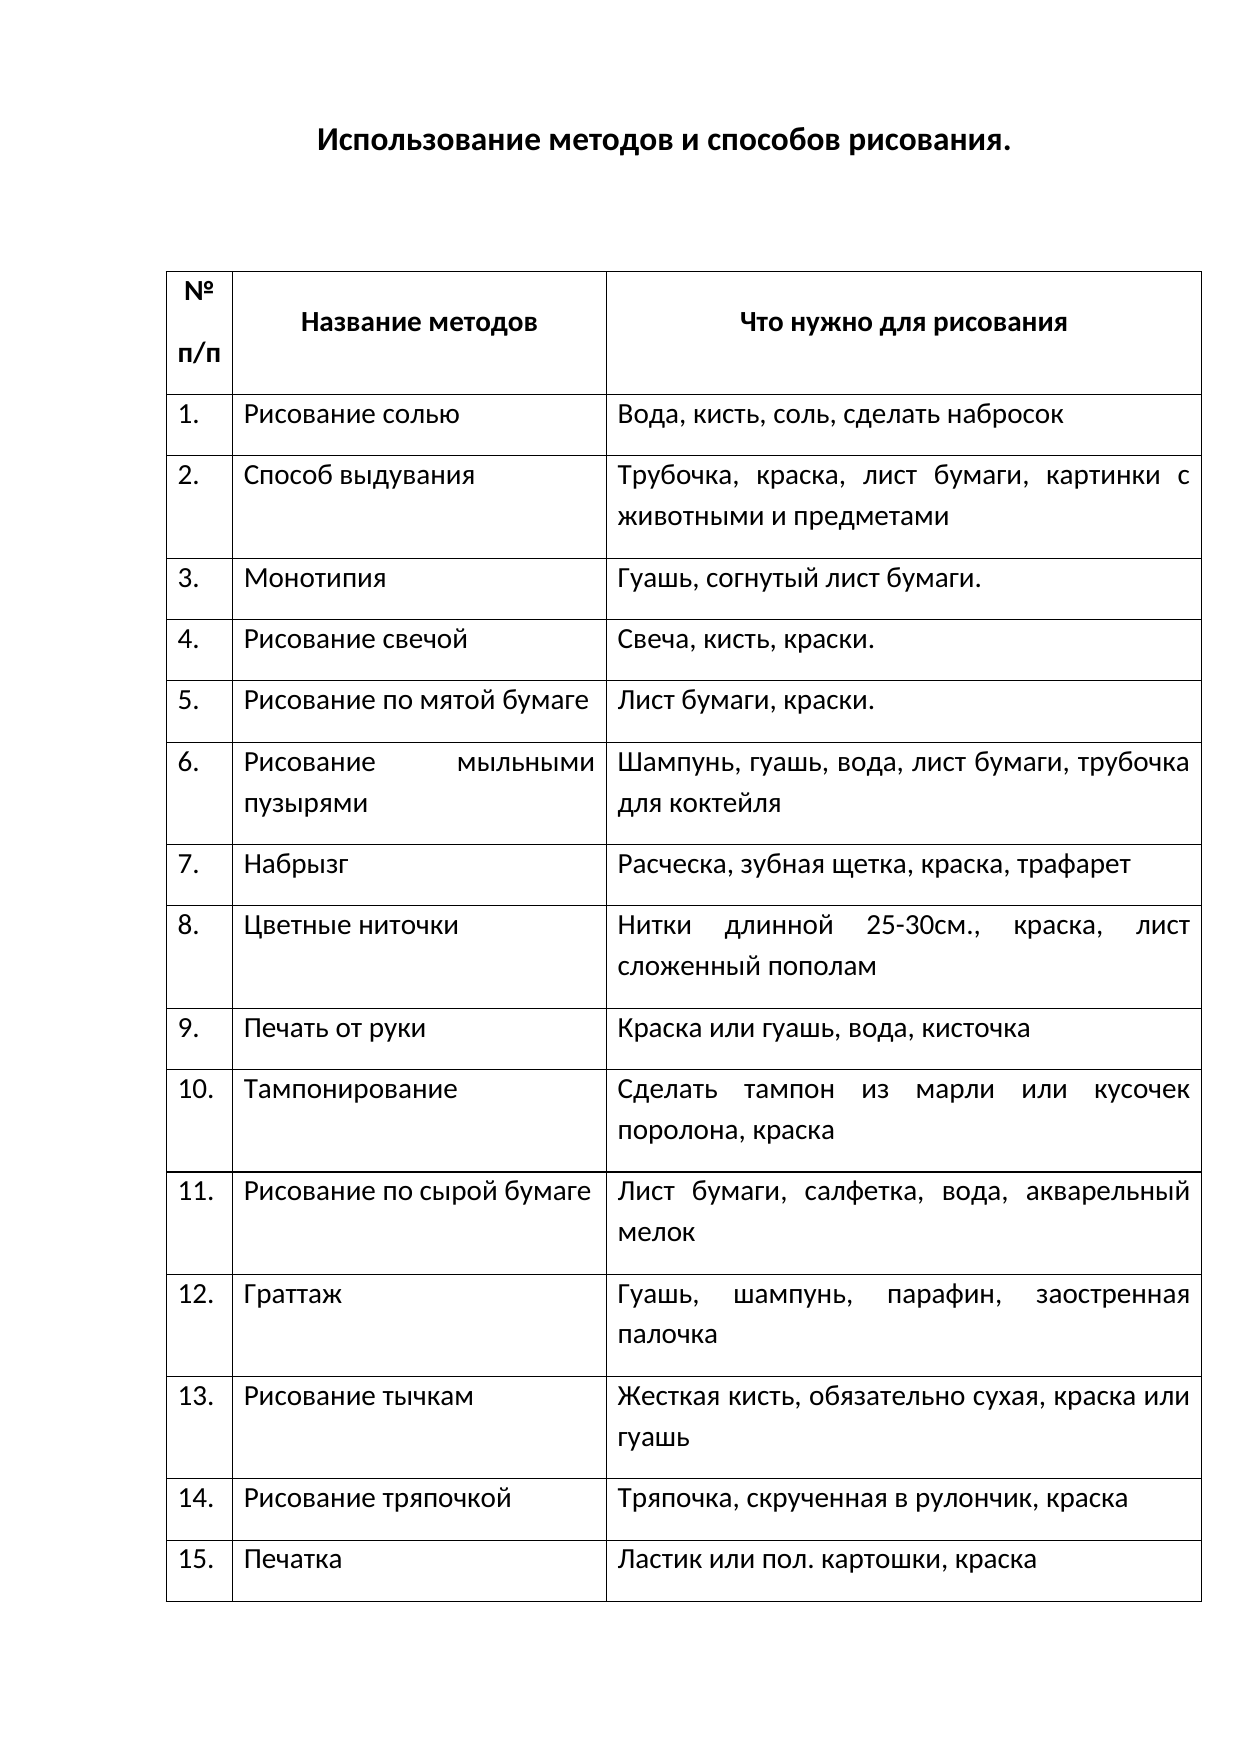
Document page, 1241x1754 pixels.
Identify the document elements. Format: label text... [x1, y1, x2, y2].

table_header Название методов [233, 272, 606, 394]
table_cell 1. [167, 395, 232, 455]
table_cell Рисование тычкам [233, 1377, 606, 1478]
table_cell 4. [167, 620, 232, 680]
text Использование методов и способов рисования. [177, 118, 1152, 159]
table_cell Лист бумаги, краски. [607, 681, 1201, 742]
table_cell 6. [167, 743, 232, 844]
table_cell Гуашь, согнутый лист бумаги. [607, 559, 1201, 619]
table_cell Рисование по мятой бумаге [233, 681, 606, 742]
table_cell Краска или гуашь, вода, кисточка [607, 1009, 1201, 1069]
table_cell Цветные ниточки [233, 906, 606, 1008]
table_cell Граттаж [233, 1275, 606, 1376]
table_cell 2. [167, 456, 232, 558]
table_header Что нужно для рисования [607, 272, 1201, 394]
table_cell Печатка [233, 1541, 606, 1601]
table_cell 14. [167, 1479, 232, 1539]
table_cell 10. [167, 1070, 232, 1171]
table_cell Монотипия [233, 559, 606, 619]
table_cell Жесткая кисть, обязательно сухая, краска или гуашь [607, 1377, 1201, 1478]
table_cell Рисование по сырой бумаге [233, 1173, 606, 1274]
table_cell Тампонирование [233, 1070, 606, 1171]
table_cell Нитки длинной 25-30см., краска, лист сложенный пополам [607, 906, 1201, 1008]
table_cell Лист бумаги, салфетка, вода, акварельный мелок [607, 1173, 1201, 1274]
table_cell Шампунь, гуашь, вода, лист бумаги, трубочка для коктейля [607, 743, 1201, 844]
table_cell 3. [167, 559, 232, 619]
table_cell Свеча, кисть, краски. [607, 620, 1201, 680]
table_cell Тряпочка, скрученная в рулончик, краска [607, 1479, 1201, 1539]
table_cell 7. [167, 845, 232, 905]
table_cell 5. [167, 681, 232, 742]
table_cell Сделать тампон из марли или кусочек поролона, краска [607, 1070, 1201, 1171]
table_cell Ластик или пол. картошки, краска [607, 1541, 1201, 1601]
table_cell Вода, кисть, соль, сделать набросок [607, 395, 1201, 455]
table_cell Расческа, зубная щетка, краска, трафарет [607, 845, 1201, 905]
table_cell Набрызг [233, 845, 606, 905]
table_cell 9. [167, 1009, 232, 1069]
table_cell Печать от руки [233, 1009, 606, 1069]
table_cell 11. [167, 1173, 232, 1274]
table_cell Гуашь, шампунь, парафин, заостренная палочка [607, 1275, 1201, 1376]
table_cell 13. [167, 1377, 232, 1478]
table_cell Трубочка, краска, лист бумаги, картинки с животными и предметами [607, 456, 1201, 558]
table_cell Рисование мыльными пузырями [233, 743, 606, 844]
table_cell Рисование свечой [233, 620, 606, 680]
table_cell 15. [167, 1541, 232, 1601]
table_cell 12. [167, 1275, 232, 1376]
table_cell Рисование солью [233, 395, 606, 455]
table_cell Способ выдувания [233, 456, 606, 558]
table_header № п/п [167, 272, 232, 394]
table_cell 8. [167, 906, 232, 1008]
table_cell Рисование тряпочкой [233, 1479, 606, 1539]
